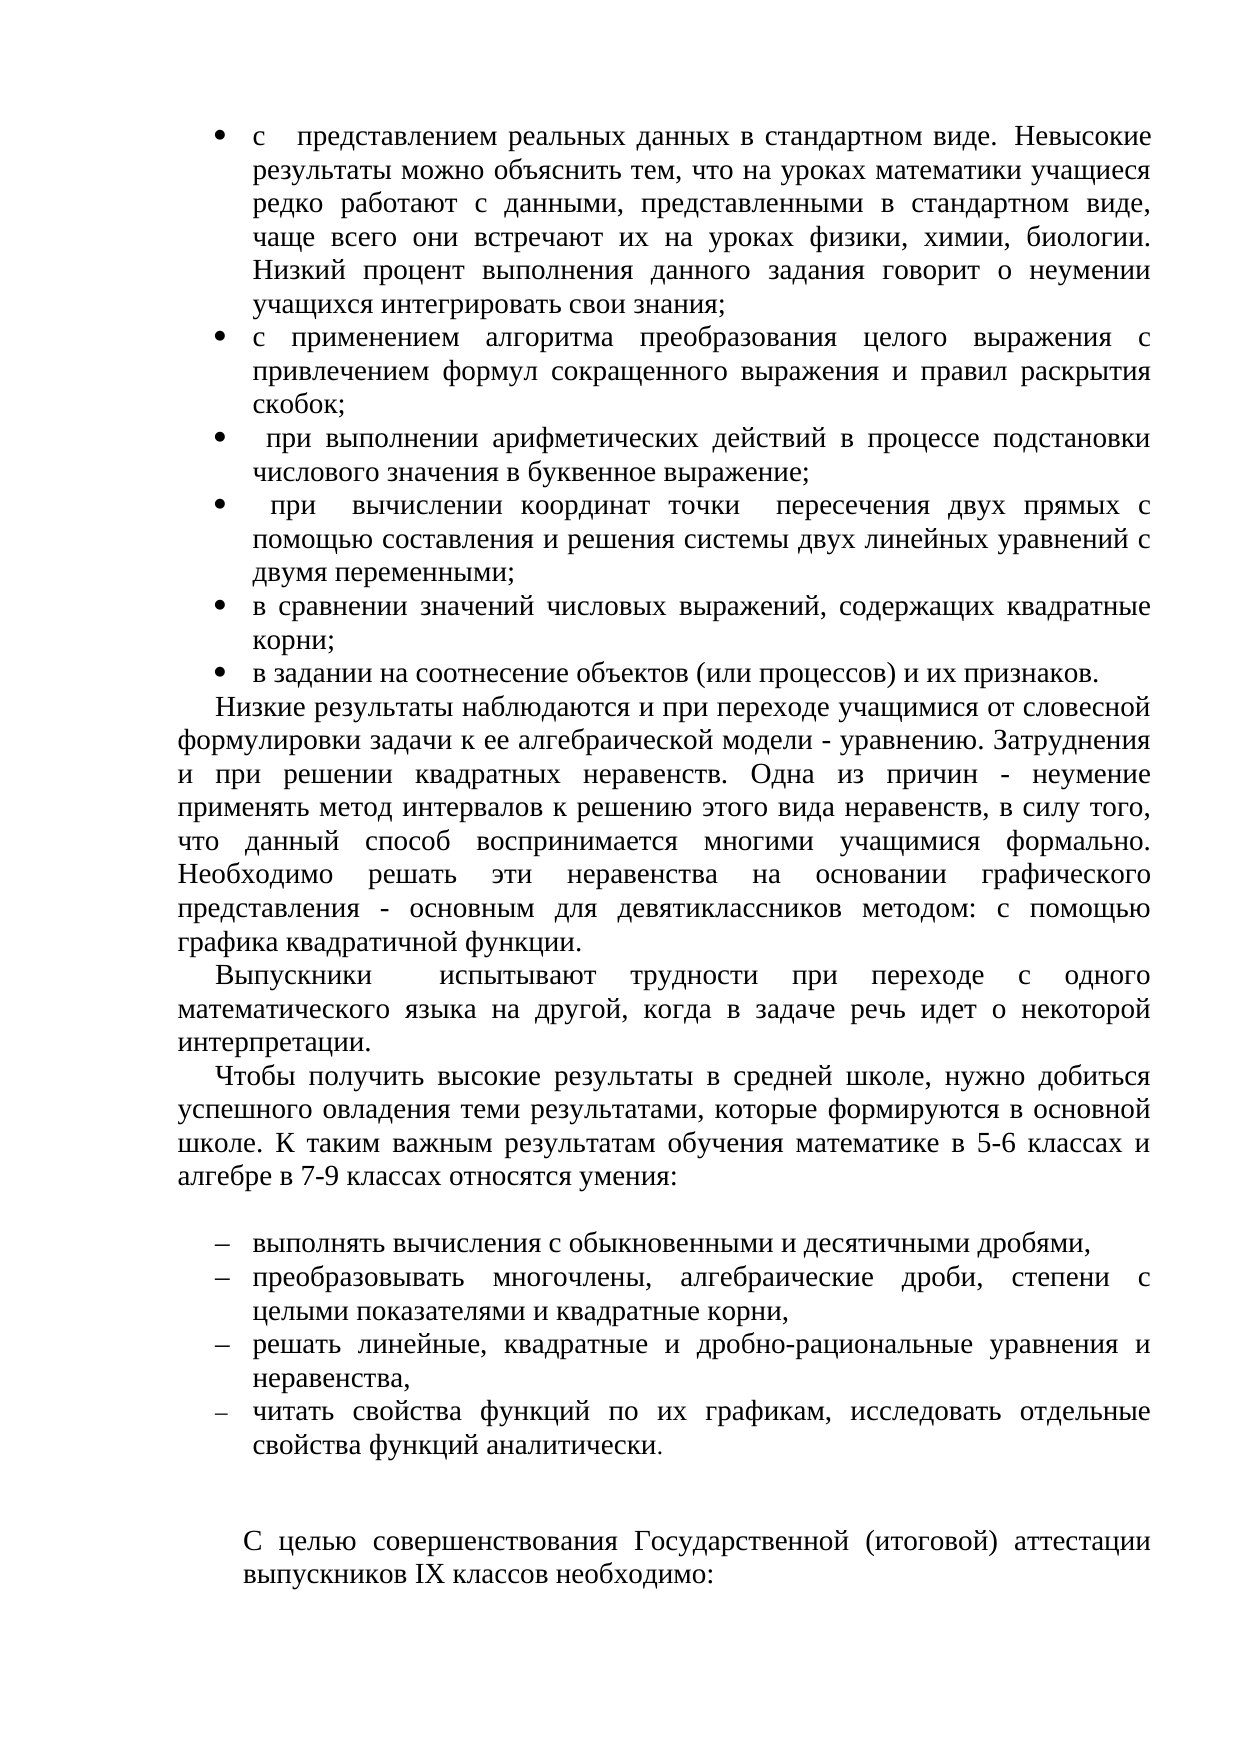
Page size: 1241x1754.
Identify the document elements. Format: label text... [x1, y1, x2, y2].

list при вычислении координат точки пересечения двух прямых с помощью составления и решения системы двух линейных уравнений с двумя переменными; [215, 487, 1152, 588]
list решать линейные, квадратные и дробно-рациональные уравнения и неравенства, [215, 1326, 1152, 1393]
list в сравнении значений числовых выражений, содержащих квадратные корни; [215, 588, 1152, 655]
list преобразовывать многочлены, алгебраические дроби, степени с целыми показателями и квадратные корни, [215, 1259, 1152, 1326]
list при выполнении арифметических действий в процессе подстановки числового значения в буквенное выражение; [215, 420, 1152, 487]
text Чтобы получить высокие результаты в средней школе, нужно добиться успешного овладения теми результатами, которые формируются в основной школе. К таким важным результатам обучения математике в 5-6 классах и алгебре в 7-9 классах относятся умения: [177, 1058, 1152, 1192]
list в задании на соотнесение объектов (или процессов) и их признаков. [215, 655, 1152, 689]
text Выпускники испытывают трудности при переходе с одного математического языка на другой, когда в задаче речь идет о некоторой интерпретации. [177, 957, 1152, 1058]
text С целью совершенствования Государственной (итоговой) аттестации выпускников IX классов необходимо: [243, 1523, 1152, 1590]
list с представлением реальных данных в стандартном виде. Невысокие результаты можно объяснить тем, что на уроках математики учащиеся редко работают с данными, представленными в стандартном виде, чаще всего они встречают их на уроках физики, химии, биологии. Низкий процент выполнения данного задания говорит о неумении учащихся интегрировать свои знания; [215, 118, 1152, 319]
list с применением алгоритма преобразования целого выражения с привлечением формул сокращенного выражения и правил раскрытия скобок; [215, 319, 1152, 420]
text Низкие результаты наблюдаются и при переходе учащимися от словесной формулировки задачи к ее алгебраической модели - уравнению. Затруднения и при решении квадратных неравенств. Одна из причин - неумение применять метод интервалов к решению этого вида неравенств, в силу того, что данный способ воспринимается многими учащимися формально. Необходимо решать эти неравенства на основании графического представления - основным для девятиклассников методом: с помощью графика квадратичной функции. [177, 689, 1152, 957]
list выполнять вычисления с обыкновенными и десятичными дробями, [215, 1226, 1152, 1259]
list читать свойства функций по их графикам, исследовать отдельные свойства функций аналитически. [215, 1393, 1152, 1460]
